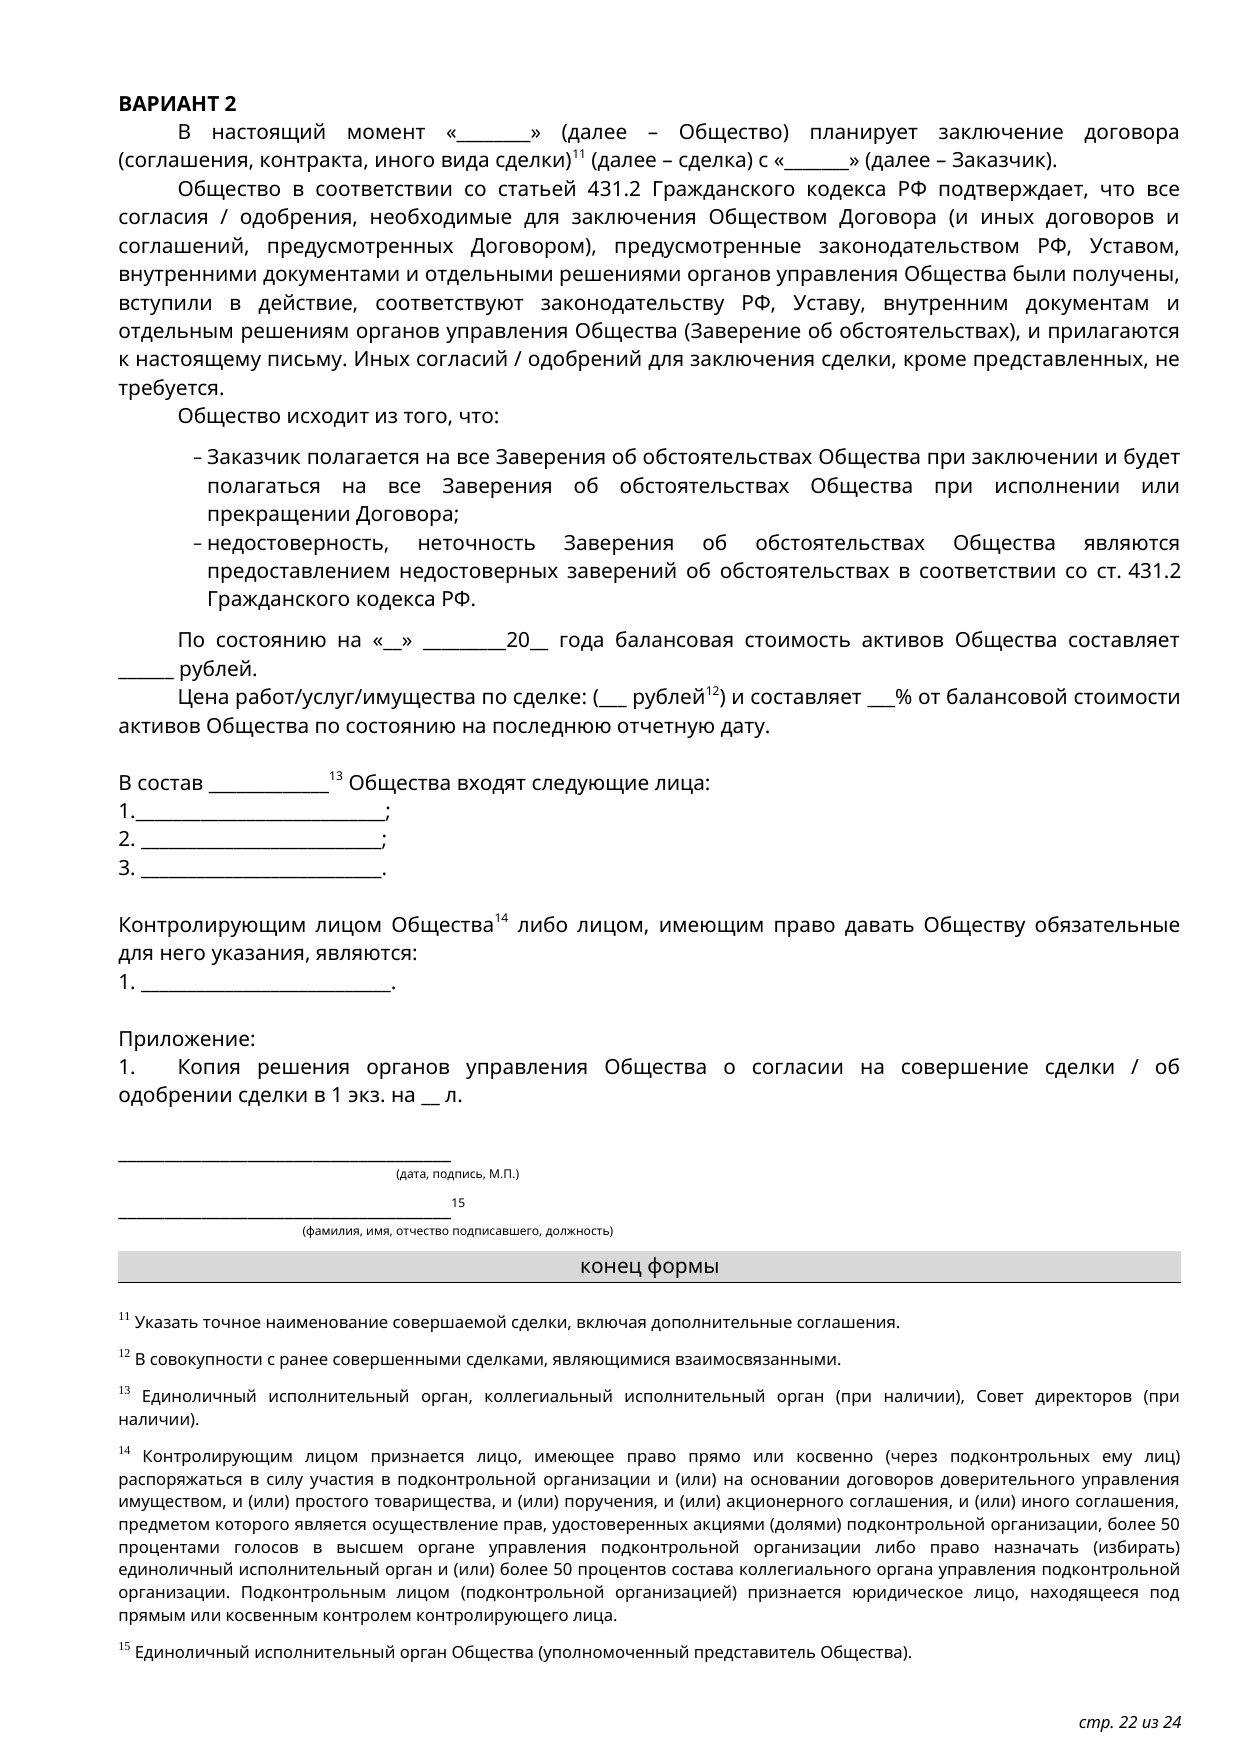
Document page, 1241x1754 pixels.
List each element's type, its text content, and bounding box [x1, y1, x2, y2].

text ВАРИАНТ 2 [118, 89, 1181, 117]
text Контролирующим лицом Общества либо лицом, имеющим право давать Обществу обязательные для него указания, являются: [118, 910, 1181, 967]
text В состав _____________ Общества входят следующие лица: [118, 768, 1181, 796]
list Заказчик полагается на все Заверения об обстоятельствах Общества при заключении и будет полагаться на все Заверения об обстоятельствах Общества при исполнении или прекращении Договора; [192, 442, 1181, 528]
text Общество исходит из того, что: [118, 401, 1181, 430]
text (дата, подпись, М.П.) [118, 1166, 797, 1194]
text ____________________________________ [118, 1194, 1181, 1223]
text 1. ___________________________. [118, 967, 1181, 995]
text 3. __________________________. [118, 853, 1181, 881]
text Общество в соответствии со статьей 431.2 Гражданского кодекса РФ подтверждает, что все согласия / одобрения, необходимые для заключения Обществом Договора (и иных договоров и соглашений, предусмотренных Договором), предусмотренные законодательством РФ, Уставом, внутренними документами и отдельными решениями органов управления Общества были получены, вступили в действие, соответствуют законодательству РФ, Уставу, внутренним документам и отдельным решениям органов управления Общества (Заверение об обстоятельствах), и прилагаются к настоящему письму. Иных согласий / одобрений для заключения сделки, кроме представленных, не требуется. [118, 174, 1181, 401]
text 1.___________________________; [118, 796, 1181, 824]
text 2. __________________________; [118, 824, 1181, 853]
text (фамилия, имя, отчество подписавшего, должность) [118, 1223, 797, 1251]
text Цена работ/услуг/имущества по сделке: (___ рублей) и составляет ___% от балансовой стоимости активов Общества по состоянию на последнюю отчетную дату. [118, 682, 1181, 739]
text 1. Копия решения органов управления Общества о согласии на совершение сделки / об одобрении сделки в 1 экз. на __ л. [118, 1052, 1181, 1109]
list недостоверность, неточность Заверения об обстоятельствах Общества являются предоставлением недостоверных заверений об обстоятельствах в соответствии со ст. 431.2 Гражданского кодекса РФ. [192, 528, 1181, 613]
text По состоянию на «__» _________20__ года балансовая стоимость активов Общества составляет ______ рублей. [118, 626, 1181, 682]
text В настоящий момент «________» (далее – Общество) планирует заключение договора (соглашения, контракта, иного вида сделки) (далее – сделка) с «_______» (далее – Заказчик). [118, 117, 1181, 174]
text конец формы [118, 1251, 1181, 1282]
text Приложение: [118, 1024, 1181, 1052]
text ____________________________________ [118, 1137, 1181, 1166]
